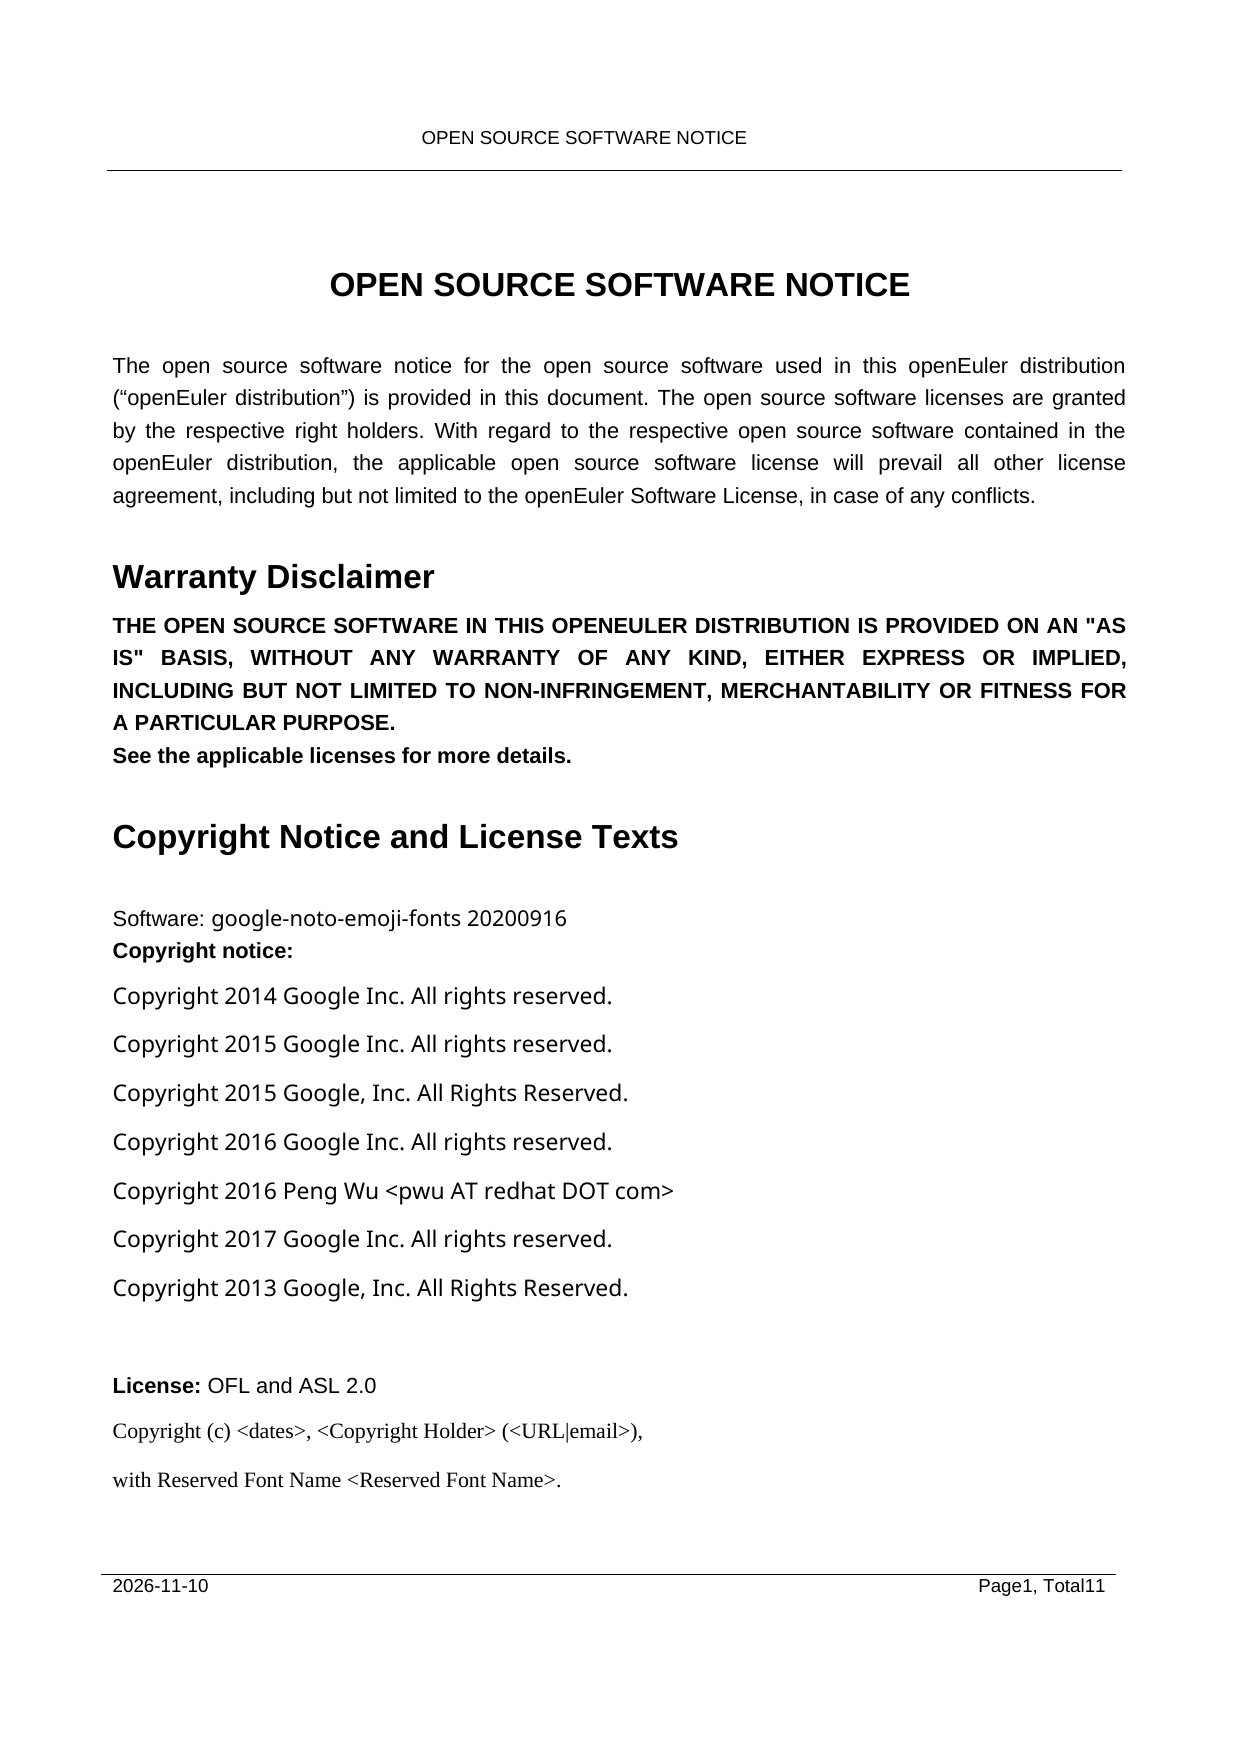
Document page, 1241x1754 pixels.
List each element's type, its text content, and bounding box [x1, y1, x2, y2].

text THE OPEN SOURCE SOFTWARE IN THIS OPENEULER DISTRIBUTION IS PROVIDED ON AN "AS IS" BASIS, WITHOUT ANY WARRANTY OF ANY KIND, EITHER EXPRESS OR IMPLIED, INCLUDING BUT NOT LIMITED TO NON-INFRINGEMENT, MERCHANTABILITY OR FITNESS FOR A PARTICULAR PURPOSE. See the applicable licenses for more details. [112, 609, 1128, 771]
text Copyright notice: [112, 934, 1128, 966]
text Software: google-noto-emoji-fonts 20200916 [112, 901, 1128, 934]
text License: OFL and ASL 2.0 [112, 1369, 1128, 1402]
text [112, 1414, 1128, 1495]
text Copyright 2014 Google Inc. All rights reserved. Copyright 2015 Google Inc. All rights reserved. Copyright 2015 Google, Inc. All Rights Reserved. Copyright 2016 Google Inc. All rights reserved. Copyright 2016 Peng Wu <pwu AT redhat DOT com> Copyright 2017 Google Inc. All rights reserved. Copyright 2013 Google, Inc. All Rights Reserved. [112, 979, 1128, 1353]
text Warranty Disclaimer [112, 544, 1128, 609]
text The open source software notice for the open source software used in this openEuler distribution (“openEuler distribution”) is provided in this document. The open source software licenses are granted by the respective right holders. With regard to the respective open source software contained in the openEuler distribution, the applicable open source software license will prevail all other license agreement, including but not limited to the openEuler Software License, in case of any conflicts. [112, 349, 1128, 511]
text Copyright Notice and License Texts [112, 804, 1128, 869]
text OPEN SOURCE SOFTWARE NOTICE [112, 251, 1128, 316]
